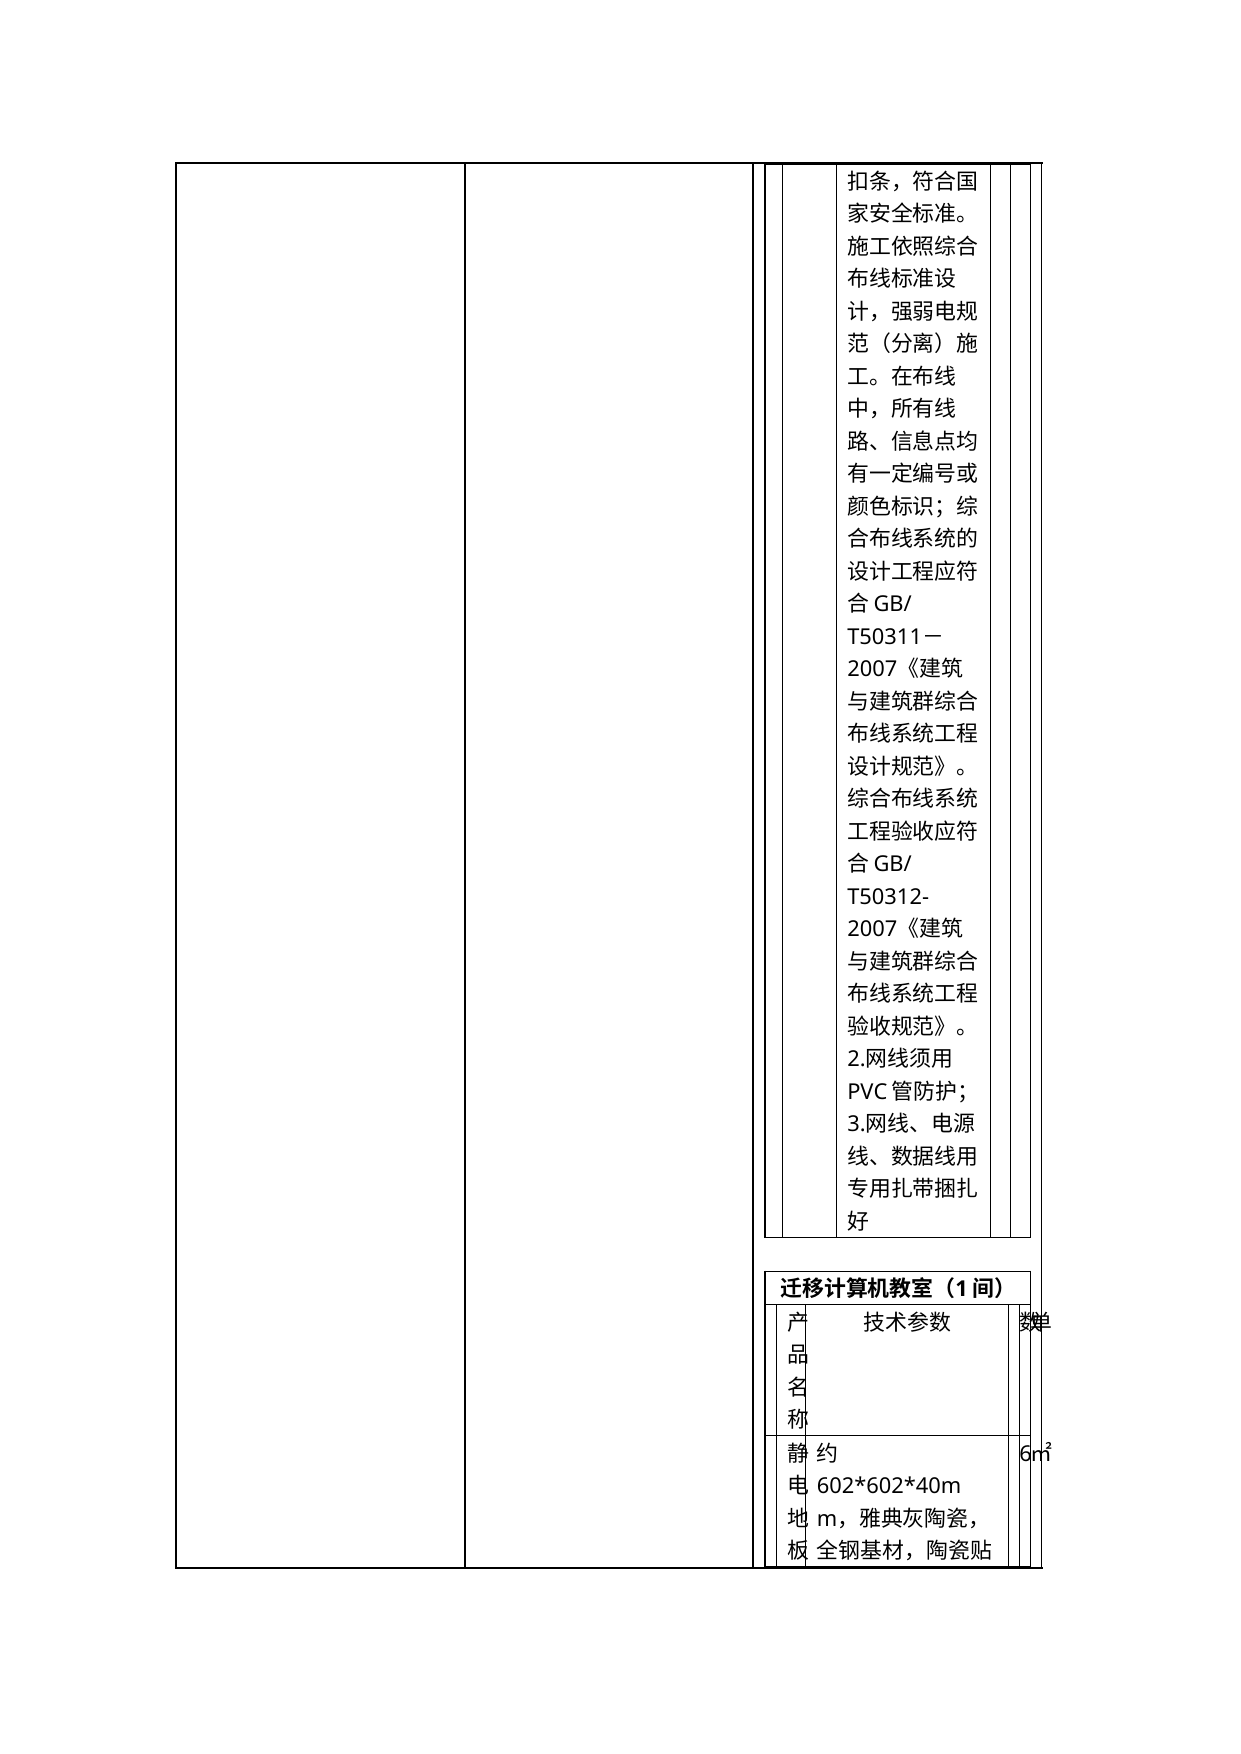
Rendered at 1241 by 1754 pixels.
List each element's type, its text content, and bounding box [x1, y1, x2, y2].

table_cell [466, 164, 752, 1567]
table_cell 1 [177, 164, 464, 1567]
table_cell 教学设备采购及教室改造 本项目为交钥匙工程，包含系统集成及网络连接。 供应商根据本项目制定实施方案、质量保证方案、售后服务、技术培训措施等方案。 [754, 164, 1041, 1567]
